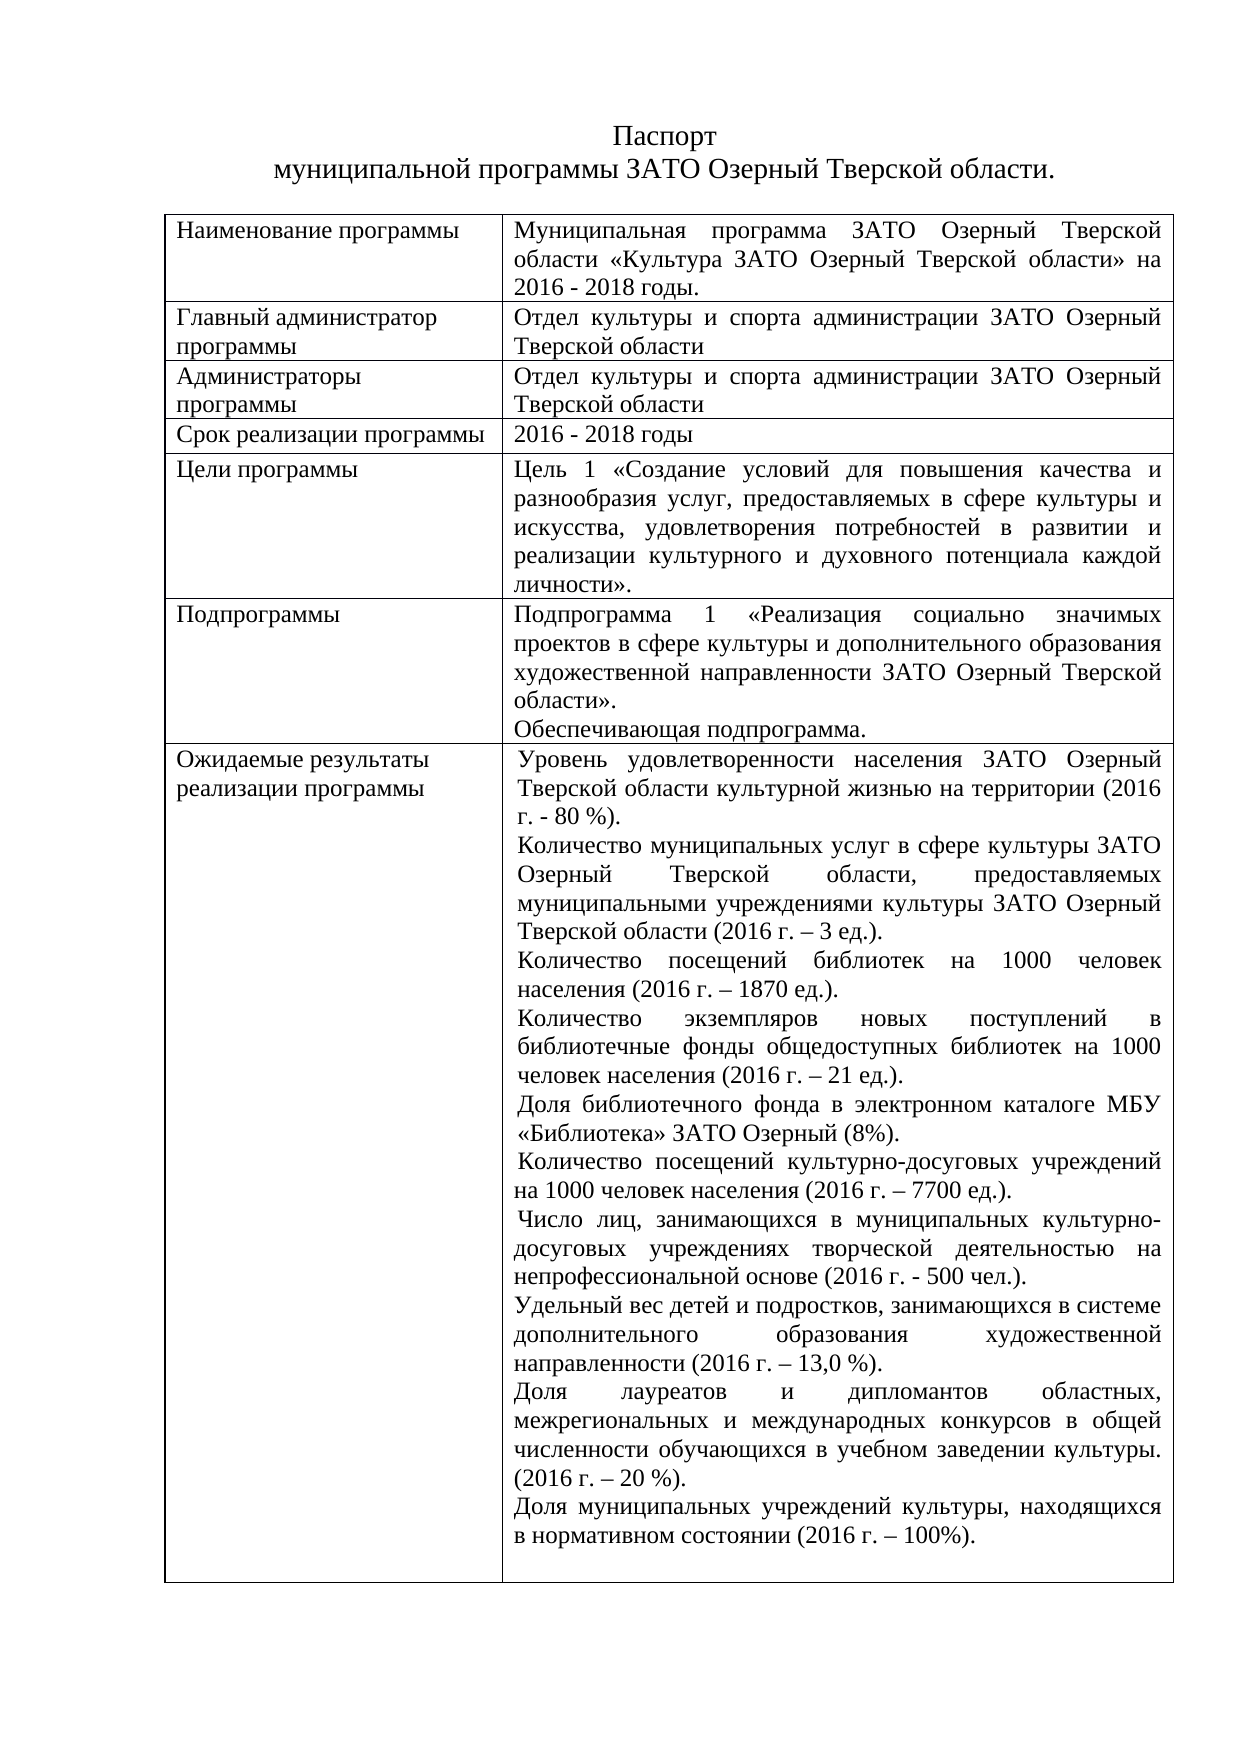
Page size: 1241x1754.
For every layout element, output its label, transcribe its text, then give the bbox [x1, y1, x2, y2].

table_cell Цель 1 «Создание условий для повышения качества и разнообразия услуг, предоставляемых в сфере культуры и искусства, удовлетворения потребностей в развитии и реализации культурного и духовного потенциала каждой личности». [503, 454, 1173, 598]
table_cell Срок реализации программы [166, 419, 502, 453]
table_header Муниципальная программа ЗАТО Озерный Тверской области «Культура ЗАТО Озерный Тверской области» на 2016 - 2018 годы. [503, 215, 1173, 301]
table_cell Отдел культуры и спорта администрации ЗАТО Озерный Тверской области [503, 302, 1173, 360]
table_cell Цели программы [166, 454, 502, 598]
table_cell Главный администратор программы [166, 302, 502, 360]
table_cell Администраторы программы [166, 361, 502, 418]
table_cell 2016 - 2018 годы [503, 419, 1173, 453]
text муниципальной программы ЗАТО Озерный Тверской области. [177, 152, 1152, 185]
table_header Наименование программы [166, 215, 502, 301]
table_cell Отдел культуры и спорта администрации ЗАТО Озерный Тверской области [503, 361, 1173, 418]
table_cell Подпрограммы [166, 599, 502, 743]
table_cell Ожидаемые результаты реализации программы [166, 744, 502, 1582]
table_cell Подпрограмма 1 «Реализация социально значимых проектов в сфере культуры и дополнительного образования художественной направленности ЗАТО Озерный Тверской области». Обеспечивающая подпрограмма. [503, 599, 1173, 743]
text Паспорт [177, 118, 1152, 152]
table_cell Уровень удовлетворенности населения ЗАТО Озерный Тверской области культурной жизнью на территории (2016 г. - 80 %). Количество муниципальных услуг в сфере культуры ЗАТО Озерный Тверской области, предоставляемых муниципальными учреждениями культуры ЗАТО Озерный Тверской области (2016 г. – 3 ед.). Количество посещений библиотек на 1000 человек населения (2016 г. – 1870 ед.). Количество экземпляров новых поступлений в библиотечные фонды общедоступных библиотек на 1000 человек населения (2016 г. – 21 ед.). Доля библиотечного фонда в электронном каталоге МБУ «Библиотека» ЗАТО Озерный (8%). Количество посещений культурно-досуговых учреждений на 1000 человек населения (2016 г. – 7700 ед.). Число лиц, занимающихся в муниципальных культурно-досуговых учреждениях творческой деятельностью на непрофессиональной основе (2016 г. - 500 чел.). Удельный вес детей и подростков, занимающихся в системе дополнительного образования художественной направленности (2016 г. – 13,0 %). Доля лауреатов и дипломантов областных, межрегиональных и международных конкурсов в общей численности обучающихся в учебном заведении культуры. (2016 г. – 20 %). Доля муниципальных учреждений культуры, находящихся в нормативном состоянии (2016 г. – 100%). [503, 744, 1173, 1582]
